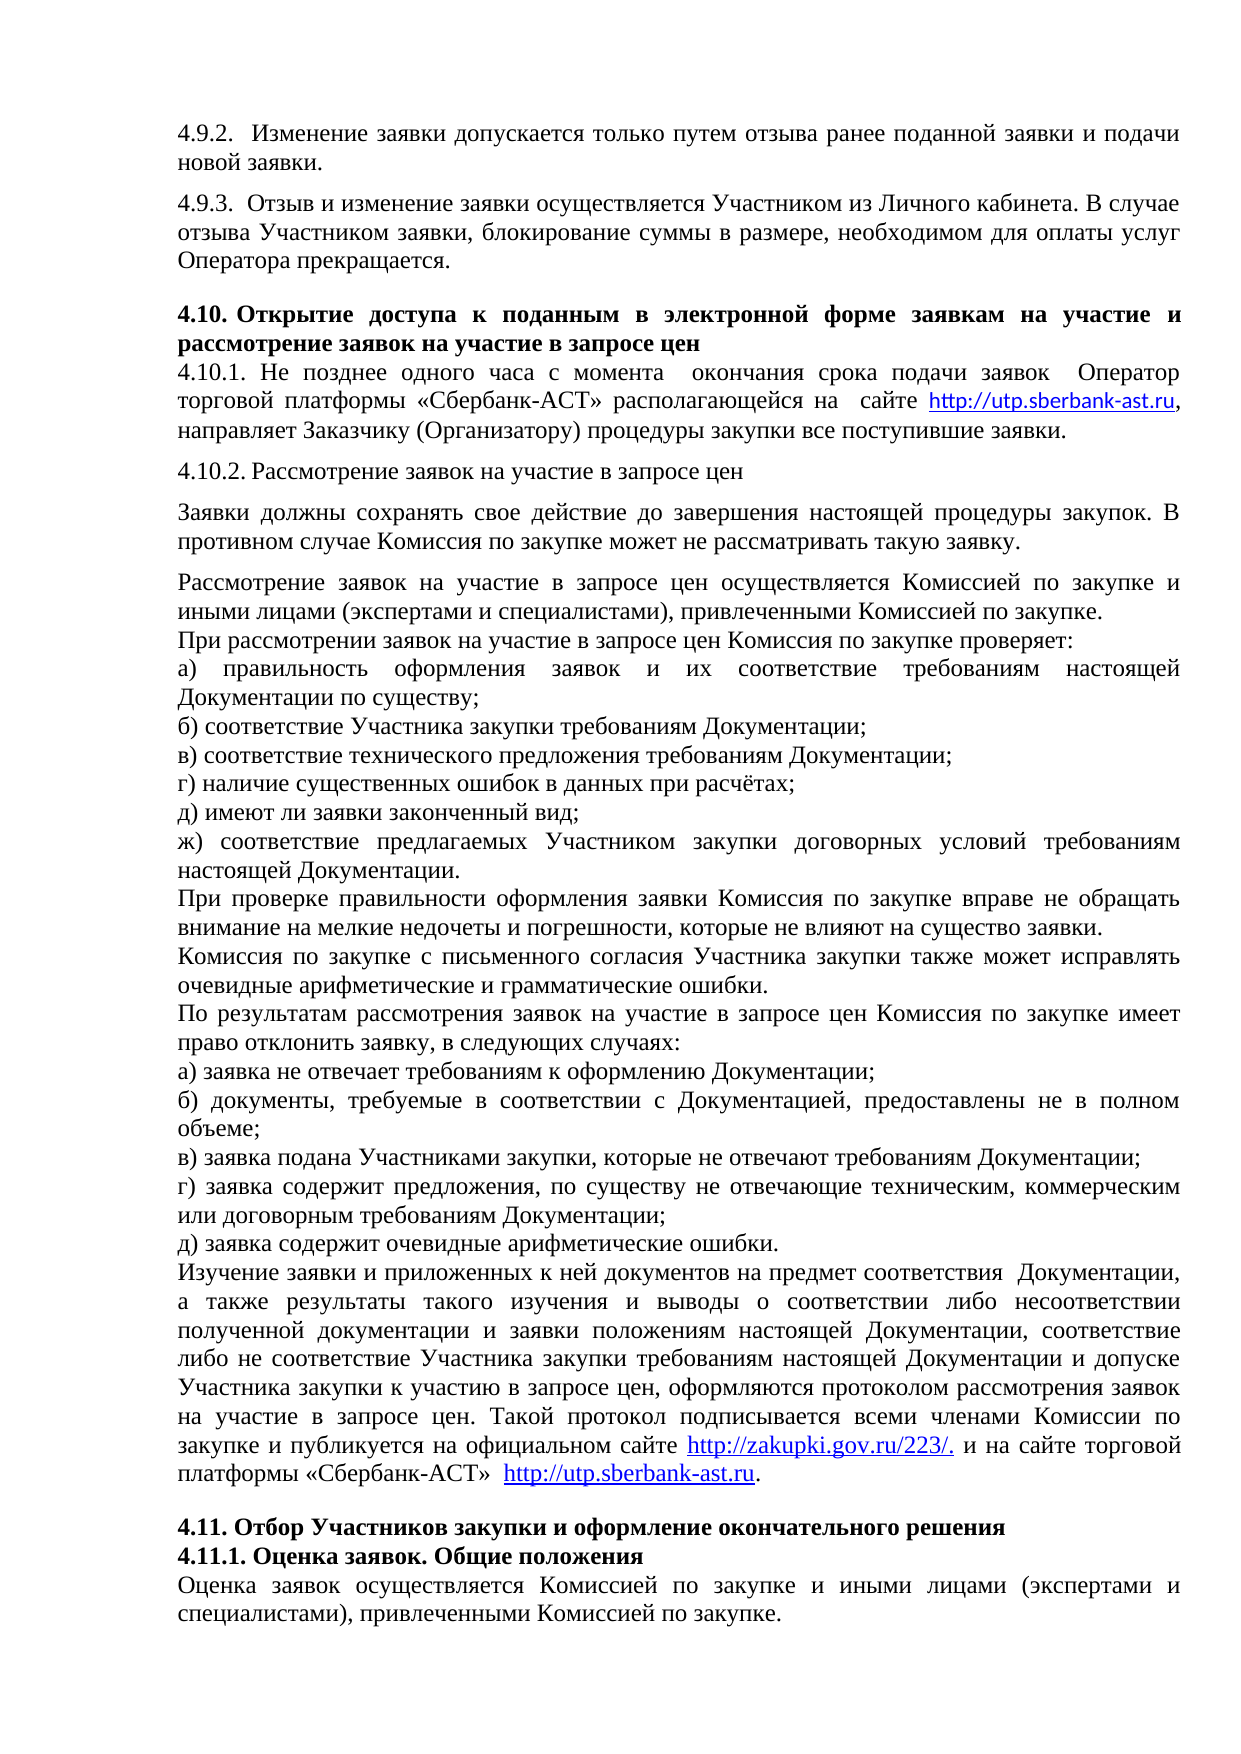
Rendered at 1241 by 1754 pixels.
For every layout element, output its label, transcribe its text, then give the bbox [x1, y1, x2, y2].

text г) заявка содержит предложения, по существу не отвечающие техническим, коммерческим или договорным требованиям Документации; [177, 1171, 1181, 1228]
text г) наличие существенных ошибок в данных при расчётах; [177, 768, 1181, 797]
text б) документы, требуемые в соответствии с Документацией, предоставлены не в полном объеме; [177, 1085, 1181, 1142]
text д) имеют ли заявки законченный вид; [177, 797, 1181, 826]
text в) заявка подана Участниками закупки, которые не отвечают требованиям Документации; [177, 1142, 1181, 1171]
text Заявки должны сохранять свое действие до завершения настоящей процедуры закупок. В противном случае Комиссия по закупке может не рассматривать такую заявку. [177, 497, 1181, 555]
text 4.11.1. Оценка заявок. Общие положения [177, 1541, 1181, 1570]
text Изучение заявки и приложенных к ней документов на предмет соответствия Документации, а также результаты такого изучения и выводы о соответствии либо несоответствии полученной документации и заявки положениям настоящей Документации, соответствие либо не соответствие Участника закупки требованиям настоящей Документации и допуске Участника закупки к участию в запросе цен, оформляются протоколом рассмотрения заявок на участие в запросе цен. Такой протокол подписывается всеми членами Комиссии по закупке и публикуется на официальном сайте http://zakupki.gov.ru/223/. и на сайте торговой платформы «Сбербанк-АСТ» http://utp.sberbank-ast.ru. [177, 1257, 1181, 1487]
text При проверке правильности оформления заявки Комиссия по закупке вправе не обращать внимание на мелкие недочеты и погрешности, которые не влияют на существо заявки. [177, 883, 1181, 941]
text По результатам рассмотрения заявок на участие в запросе цен Комиссия по закупке имеет право отклонить заявку, в следующих случаях: [177, 998, 1181, 1056]
text в) соответствие технического предложения требованиям Документации; [177, 740, 1181, 768]
text 4.11. Отбор Участников закупки и оформление окончательного решения [177, 1512, 1181, 1541]
text 4.10.2. Рассмотрение заявок на участие в запросе цен [177, 456, 1181, 485]
text Рассмотрение заявок на участие в запросе цен осуществляется Комиссией по закупке и иными лицами (экспертами и специалистами), привлеченными Комиссией по закупке. [177, 567, 1181, 625]
text 4.10.1. Не позднее одного часа с момента окончания срока подачи заявок Оператор торговой платформы «Сбербанк-АСТ» располагающейся на сайте http://utp.sberbank-ast.ru, направляет Заказчику (Организатору) процедуры закупки все поступившие заявки. [177, 357, 1181, 443]
text 4.10. Открытие доступа к поданным в электронной форме заявкам на участие и рассмотрение заявок на участие в запросе цен [177, 299, 1181, 357]
text Комиссия по закупке с письменного согласия Участника закупки также может исправлять очевидные арифметические и грамматические ошибки. [177, 941, 1181, 998]
text б) соответствие Участника закупки требованиям Документации; [177, 711, 1181, 740]
text При рассмотрении заявок на участие в запросе цен Комиссия по закупке проверяет: [177, 625, 1181, 653]
text 4.9.3. Отзыв и изменение заявки осуществляется Участником из Личного кабинета. В случае отзыва Участником заявки, блокирование суммы в размере, необходимом для оплаты услуг Оператора прекращается. [177, 188, 1181, 274]
text а) правильность оформления заявок и их соответствие требованиям настоящей Документации по существу; [177, 653, 1181, 711]
text 4.9.2. Изменение заявки допускается только путем отзыва ранее поданной заявки и подачи новой заявки. [177, 118, 1181, 176]
text Оценка заявок осуществляется Комиссией по закупке и иными лицами (экспертами и специалистами), привлеченными Комиссией по закупке. [177, 1570, 1181, 1627]
text ж) соответствие предлагаемых Участником закупки договорных условий требованиям настоящей Документации. [177, 826, 1181, 883]
text a) заявка не отвечает требованиям к оформлению Документации; [177, 1056, 1181, 1085]
text д) заявка содержит очевидные арифметические ошибки. [177, 1228, 1181, 1257]
